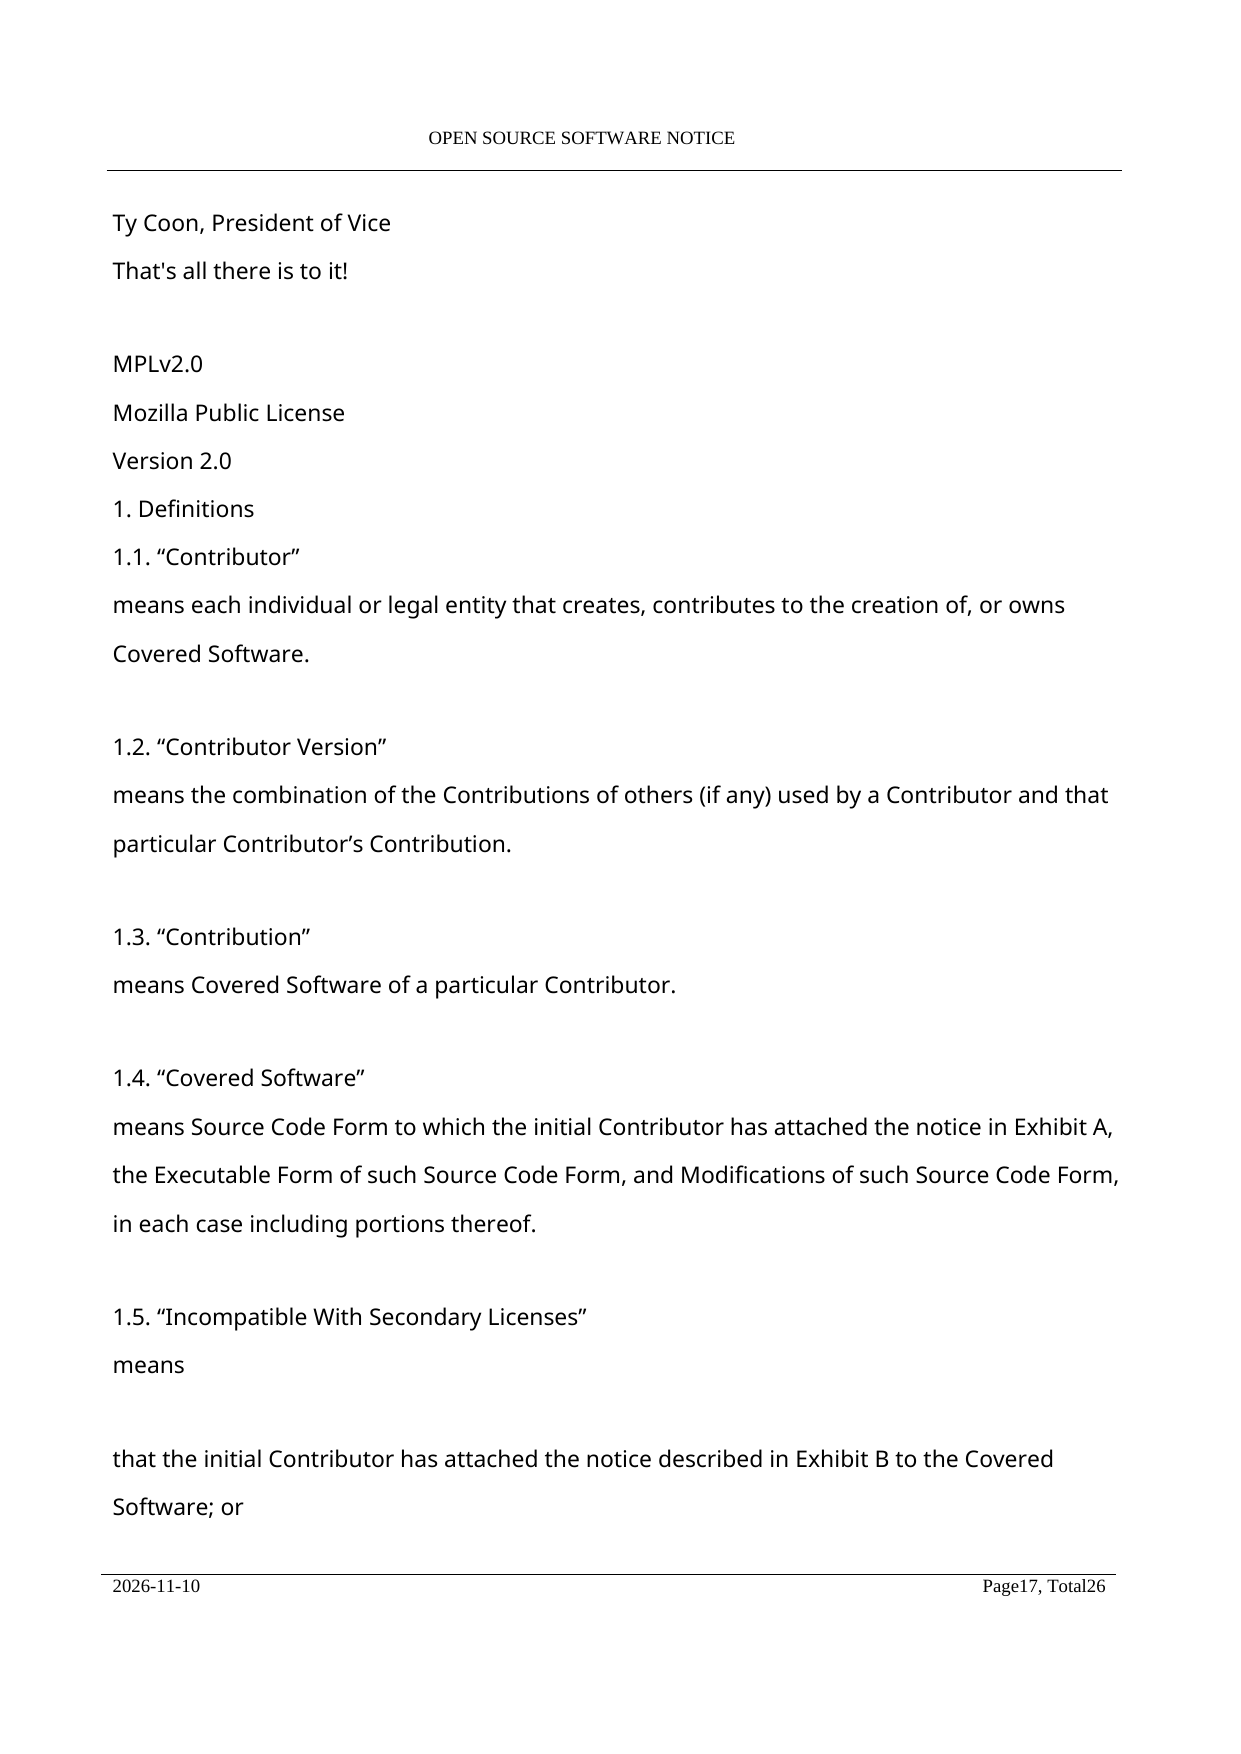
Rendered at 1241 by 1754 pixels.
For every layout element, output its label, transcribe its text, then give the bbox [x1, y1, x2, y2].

text Version 2.0 [112, 444, 1128, 476]
text 1.5. “Incompatible With Secondary Licenses” [112, 1301, 1128, 1333]
text 1.3. “Contribution” [112, 920, 1128, 953]
text Ty Coon, President of Vice [112, 206, 1128, 239]
text means each individual or legal entity that creates, contributes to the creation of, or owns Covered Software. [112, 588, 1128, 669]
text that the initial Contributor has attached the notice described in Exhibit B to the Covered Software; or [112, 1442, 1128, 1523]
text means [112, 1349, 1128, 1381]
text 1.1. “Contributor” [112, 540, 1128, 573]
text 1.2. “Contributor Version” [112, 730, 1128, 763]
text 1. Definitions [112, 492, 1128, 524]
text means Covered Software of a particular Contributor. [112, 968, 1128, 1001]
text Mozilla Public License [112, 396, 1128, 428]
text 1.4. “Covered Software” [112, 1062, 1128, 1094]
text means Source Code Form to which the initial Contributor has attached the notice in Exhibit A, the Executable Form of such Source Code Form, and Modifications of such Source Code Form, in each case including portions thereof. [112, 1110, 1128, 1240]
text means the combination of the Contributions of others (if any) used by a Contributor and that particular Contributor’s Contribution. [112, 778, 1128, 860]
text MPLv2.0 [112, 348, 1128, 380]
text That's all there is to it! [112, 254, 1128, 287]
